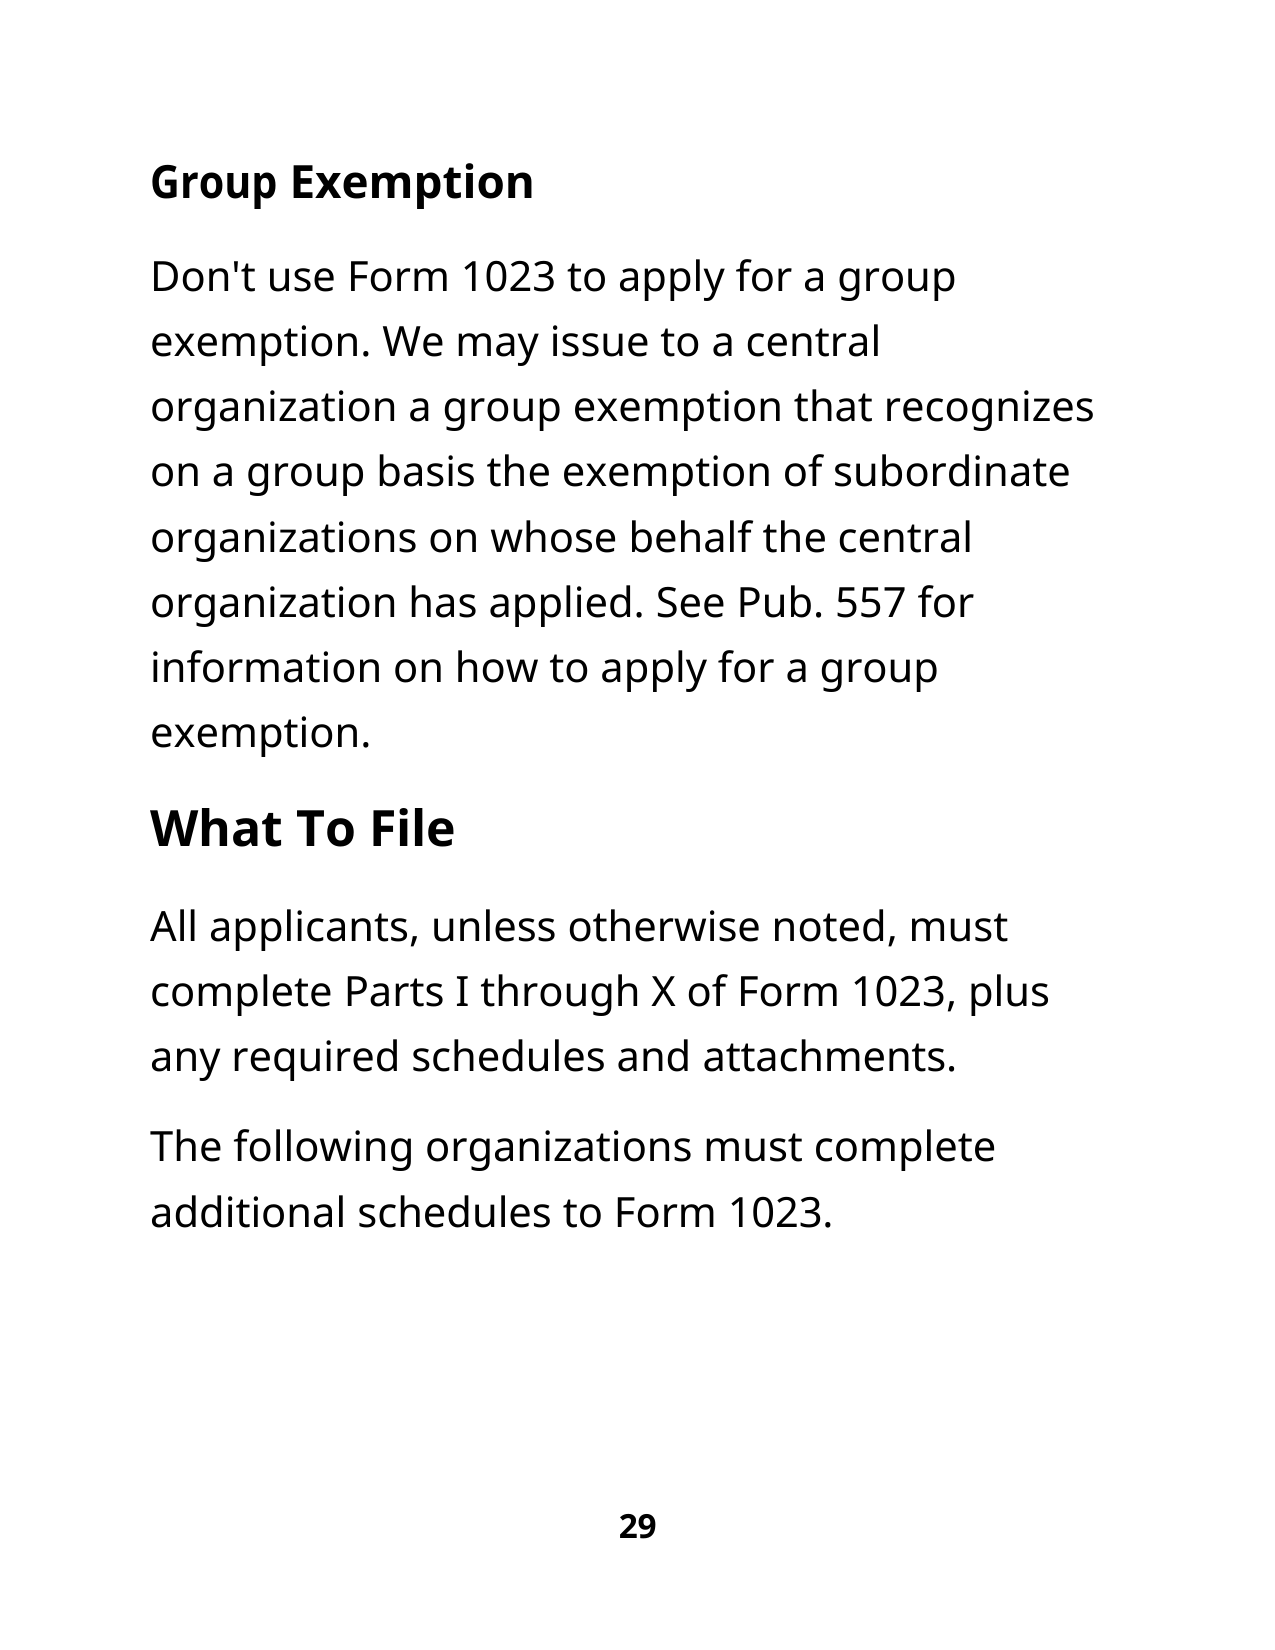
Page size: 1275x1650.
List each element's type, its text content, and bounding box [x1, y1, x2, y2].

text The following organizations must complete additional schedules to Form 1023. [150, 1117, 1125, 1239]
subtitle Group Exemption [150, 150, 1125, 212]
text Don't use Form 1023 to apply for a group exemption. We may issue to a central organization a group exemption that recognizes on a group basis the exemption of subordinate organizations on whose behalf the central organization has applied. See Pub. 557 for information on how to apply for a group exemption. [150, 247, 1125, 760]
text All applicants, unless otherwise noted, must complete Parts I through X of Form 1023, plus any required schedules and attachments. [150, 897, 1125, 1084]
subtitle What To File [150, 793, 1125, 861]
